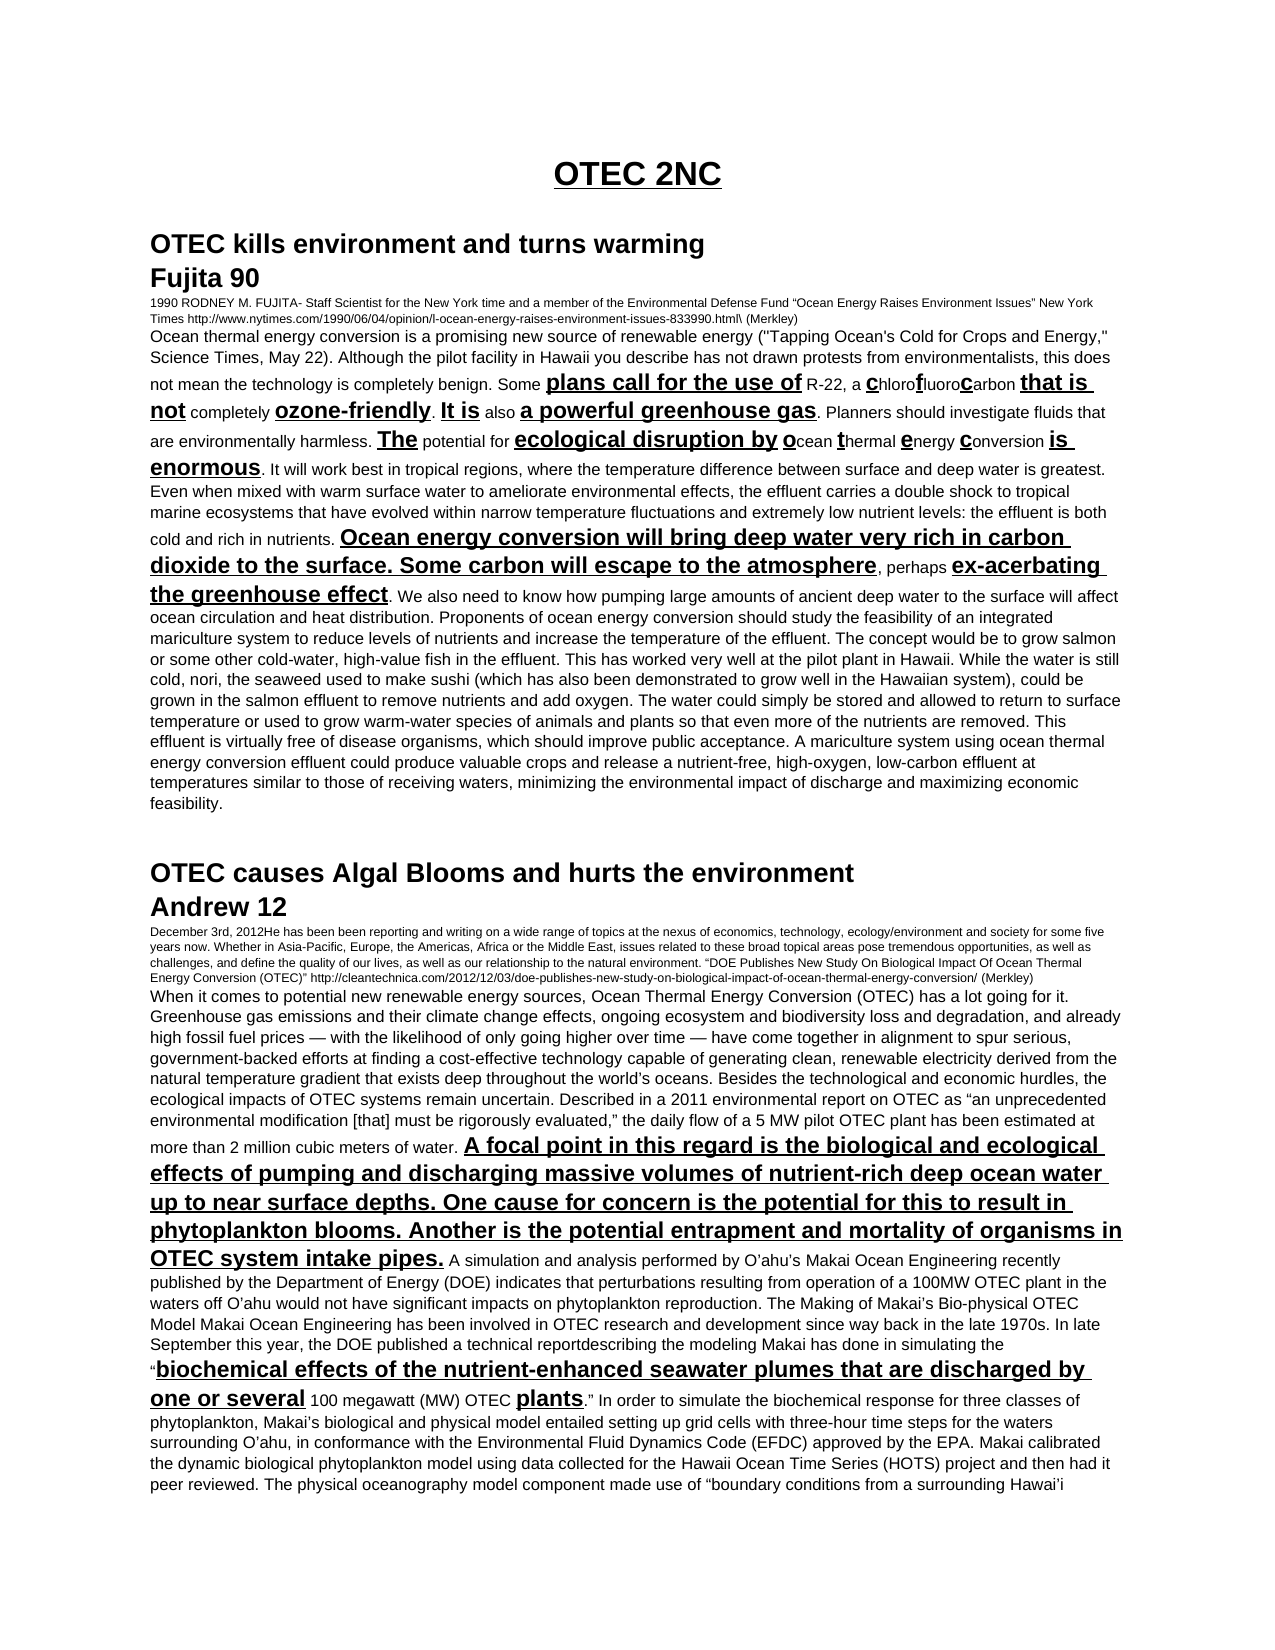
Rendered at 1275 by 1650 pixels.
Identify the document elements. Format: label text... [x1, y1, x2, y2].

subtitle OTEC causes Algal Blooms and hurts the environment [150, 857, 1125, 888]
subtitle OTEC 2NC [150, 154, 1125, 193]
text December 3rd, 2012He has been been reporting and writing on a wide range of topics at the nexus of economics, technology, ecology/environment and society for some five years now. Whether in Asia-Pacific, Europe, the Americas, Africa or the Middle East, issues related to these broad topical areas pose tremendous opportunities, as well as challenges, and define the quality of our lives, as well as our relationship to the natural environment. “DOE Publishes New Study On Biological Impact Of Ocean Thermal Energy Conversion (OTEC)” http://cleantechnica.com/2012/12/03/doe-publishes-new-study-on-biological-impact-of-ocean-thermal-energy-conversion/ (Merkley) [150, 924, 1125, 986]
text 1990 RODNEY M. FUJITA- Staff Scientist for the New York time and a member of the Environmental Defense Fund “Ocean Energy Raises Environment Issues” New York Times http://www.nytimes.com/1990/06/04/opinion/l-ocean-energy-raises-environment-issues-833990.html\ (Merkley) [150, 296, 1125, 326]
text Andrew 12 [150, 891, 1125, 922]
subtitle OTEC kills environment and turns warming Fujita 90 [150, 228, 1125, 293]
text Ocean thermal energy conversion is a promising new source of renewable energy (''Tapping Ocean's Cold for Crops and Energy,'' Science Times, May 22). Although the pilot facility in Hawaii you describe has not drawn protests from environmentalists, this does not mean the technology is completely benign. Some plans call for the use of R-22, a chlorofluorocarbon that is not completely ozone-friendly. It is also a powerful greenhouse gas. Planners should investigate fluids that are environmentally harmless. The potential for ecological disruption by ocean thermal energy conversion is enormous. It will work best in tropical regions, where the temperature difference between surface and deep water is greatest. Even when mixed with warm surface water to ameliorate environmental effects, the effluent carries a double shock to tropical marine ecosystems that have evolved within narrow temperature fluctuations and extremely low nutrient levels: the effluent is both cold and rich in nutrients. Ocean energy conversion will bring deep water very rich in carbon dioxide to the surface. Some carbon will escape to the atmosphere, perhaps ex-acerbating the greenhouse effect. We also need to know how pumping large amounts of ancient deep water to the surface will affect ocean circulation and heat distribution. Proponents of ocean energy conversion should study the feasibility of an integrated mariculture system to reduce levels of nutrients and increase the temperature of the effluent. The concept would be to grow salmon or some other cold-water, high-value fish in the effluent. This has worked very well at the pilot plant in Hawaii. While the water is still cold, nori, the seaweed used to make sushi (which has also been demonstrated to grow well in the Hawaiian system), could be grown in the salmon effluent to remove nutrients and add oxygen. The water could simply be stored and allowed to return to surface temperature or used to grow warm-water species of animals and plants so that even more of the nutrients are removed. This effluent is virtually free of disease organisms, which should improve public acceptance. A mariculture system using ocean thermal energy conversion effluent could produce valuable crops and release a nutrient-free, high-oxygen, low-carbon effluent at temperatures similar to those of receiving waters, minimizing the environmental impact of discharge and maximizing economic feasibility. [150, 327, 1125, 813]
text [150, 987, 1125, 1494]
